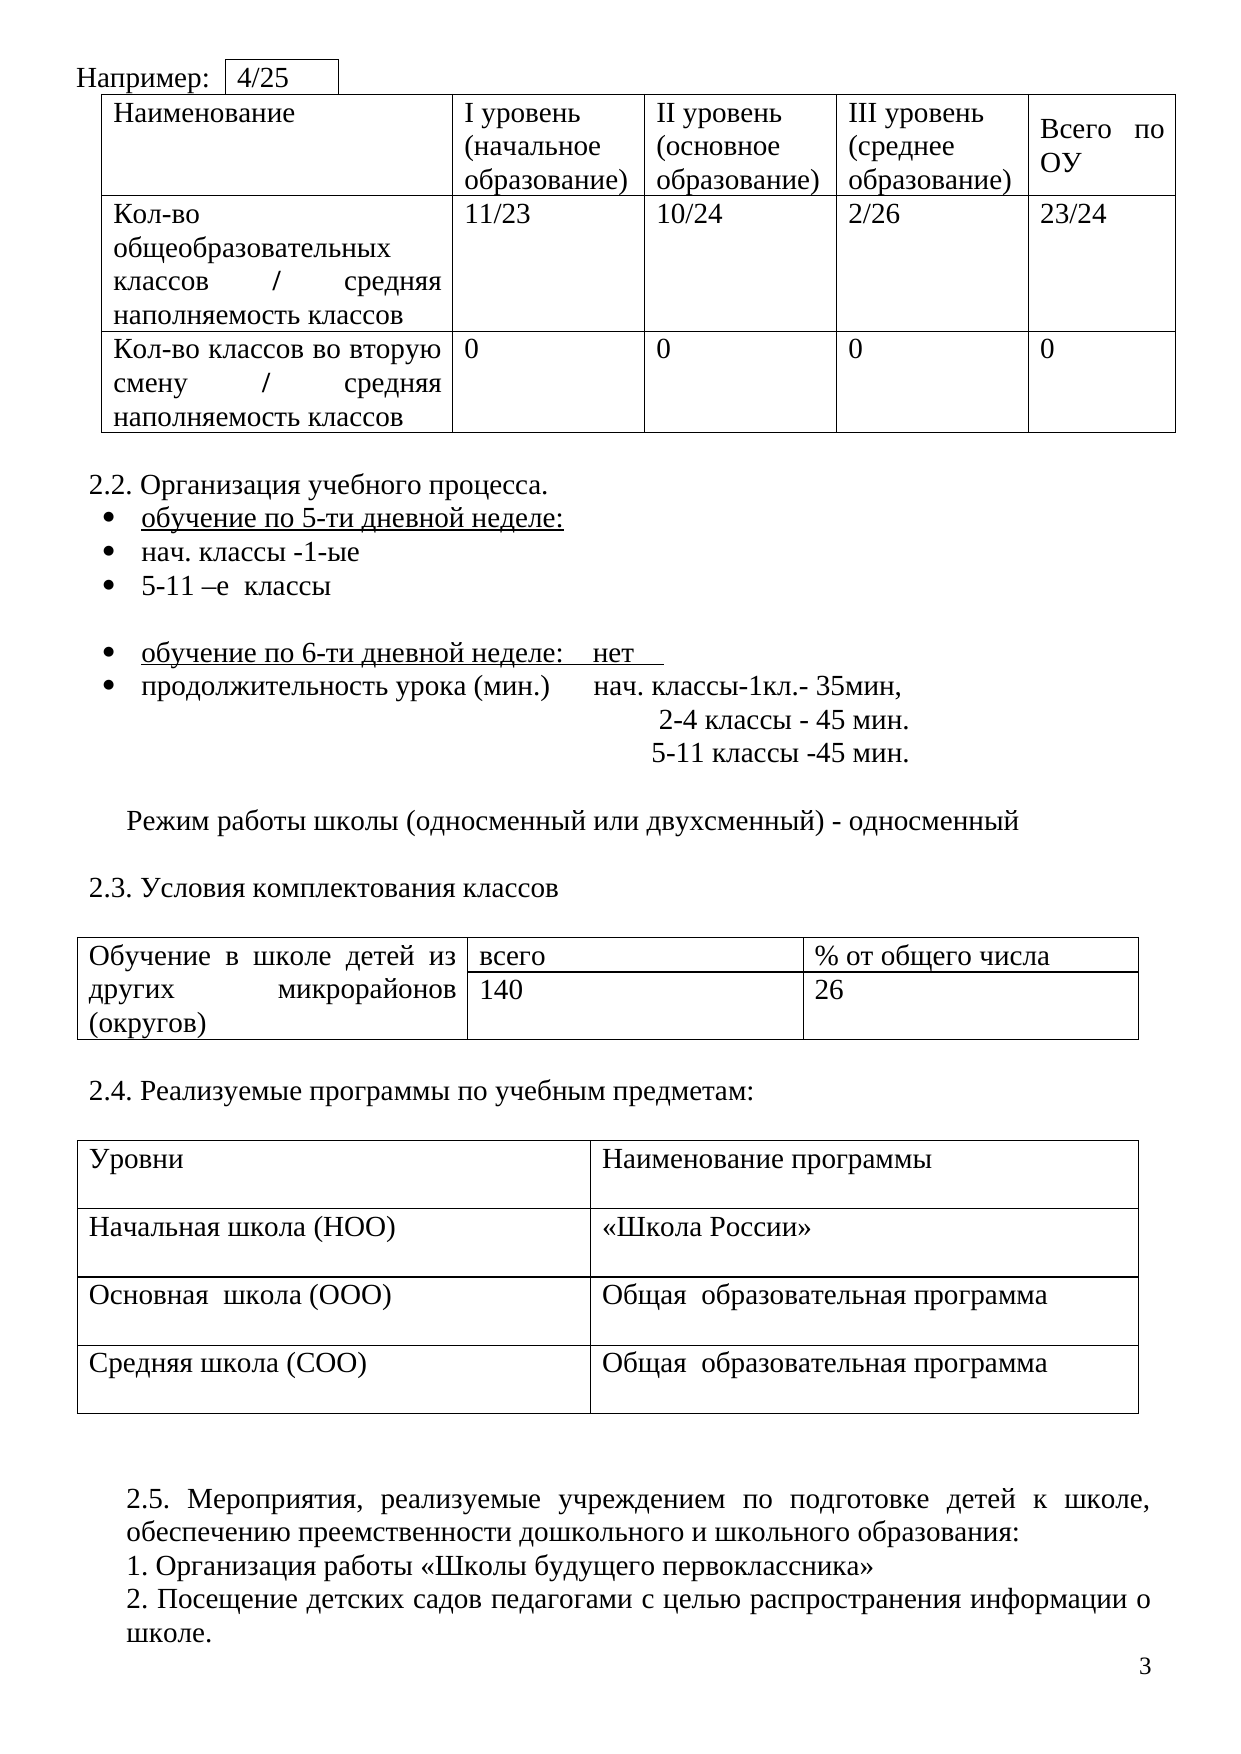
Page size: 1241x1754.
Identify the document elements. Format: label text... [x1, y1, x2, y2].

table_cell 2/26 [837, 196, 1028, 331]
table_cell III уровень (среднее образование) [837, 95, 1028, 195]
table_cell 11/23 [453, 196, 644, 331]
table_cell 0 [837, 332, 1028, 432]
table_cell Средняя школа (СОО) [78, 1346, 590, 1413]
table_cell 0 [645, 332, 836, 432]
table_cell 0 [453, 332, 644, 432]
table_cell Всего по ОУ [1029, 95, 1175, 195]
list продолжительность урока (мин.) нач. классы-1кл.- 35мин, [103, 668, 1152, 702]
text 5-11 классы -45 мин. [126, 736, 1152, 769]
table_cell 0 [1029, 332, 1175, 432]
list обучение по 6-ти дневной неделе: нет [103, 635, 1152, 668]
table_header Например: [65, 59, 225, 94]
table_cell I уровень (начальное образование) [453, 95, 644, 195]
table_header % от общего числа [804, 938, 1138, 971]
table_cell Кол-во общеобразовательных классов / средняя наполняемость классов [102, 196, 452, 331]
table_cell Кол-во классов во вторую смену / средняя наполняемость классов [102, 332, 452, 432]
table_cell 23/24 [1029, 196, 1175, 331]
table_cell 26 [804, 973, 1138, 1038]
text 2.3. Условия комплектования классов [89, 870, 1152, 903]
table_cell Наименование [102, 95, 452, 195]
table_cell «Школа России» [591, 1209, 1138, 1276]
list нач. классы -1-ые [103, 534, 1152, 568]
table_header Обучение в школе детей из других микрорайонов (округов) [78, 938, 467, 1038]
table_cell Общая образовательная программа [591, 1346, 1138, 1413]
text Режим работы школы (односменный или двухсменный) - односменный [126, 803, 1152, 836]
table_cell II уровень (основное образование) [645, 95, 836, 195]
table_header всего [468, 938, 803, 971]
text 2.5. Мероприятия, реализуемые учреждением по подготовке детей к школе, обеспечению преемственности дошкольного и школьного образования: [126, 1481, 1152, 1548]
list 5-11 –е классы [103, 568, 1152, 601]
table_cell Общая образовательная программа [591, 1278, 1138, 1344]
table_cell 140 [468, 973, 803, 1038]
table_cell Основная школа (ООО) [78, 1278, 590, 1344]
text 2. Посещение детских садов педагогами с целью распространения информации о школе. [126, 1581, 1152, 1648]
table_header Уровни [78, 1141, 590, 1208]
list обучение по 5-ти дневной неделе: [103, 500, 1152, 534]
table_header Наименование программы [591, 1141, 1138, 1208]
text 2.2. Организация учебного процесса. [89, 467, 1152, 500]
table_cell Начальная школа (НОО) [78, 1209, 590, 1276]
text 2.4. Реализуемые программы по учебным предметам: [89, 1073, 1152, 1107]
table_cell 10/24 [645, 196, 836, 331]
table_header 4/25 [226, 60, 338, 94]
text 1. Организация работы «Школы будущего первоклассника» [126, 1548, 1152, 1581]
text 2-4 классы - 45 мин. [126, 702, 1152, 736]
